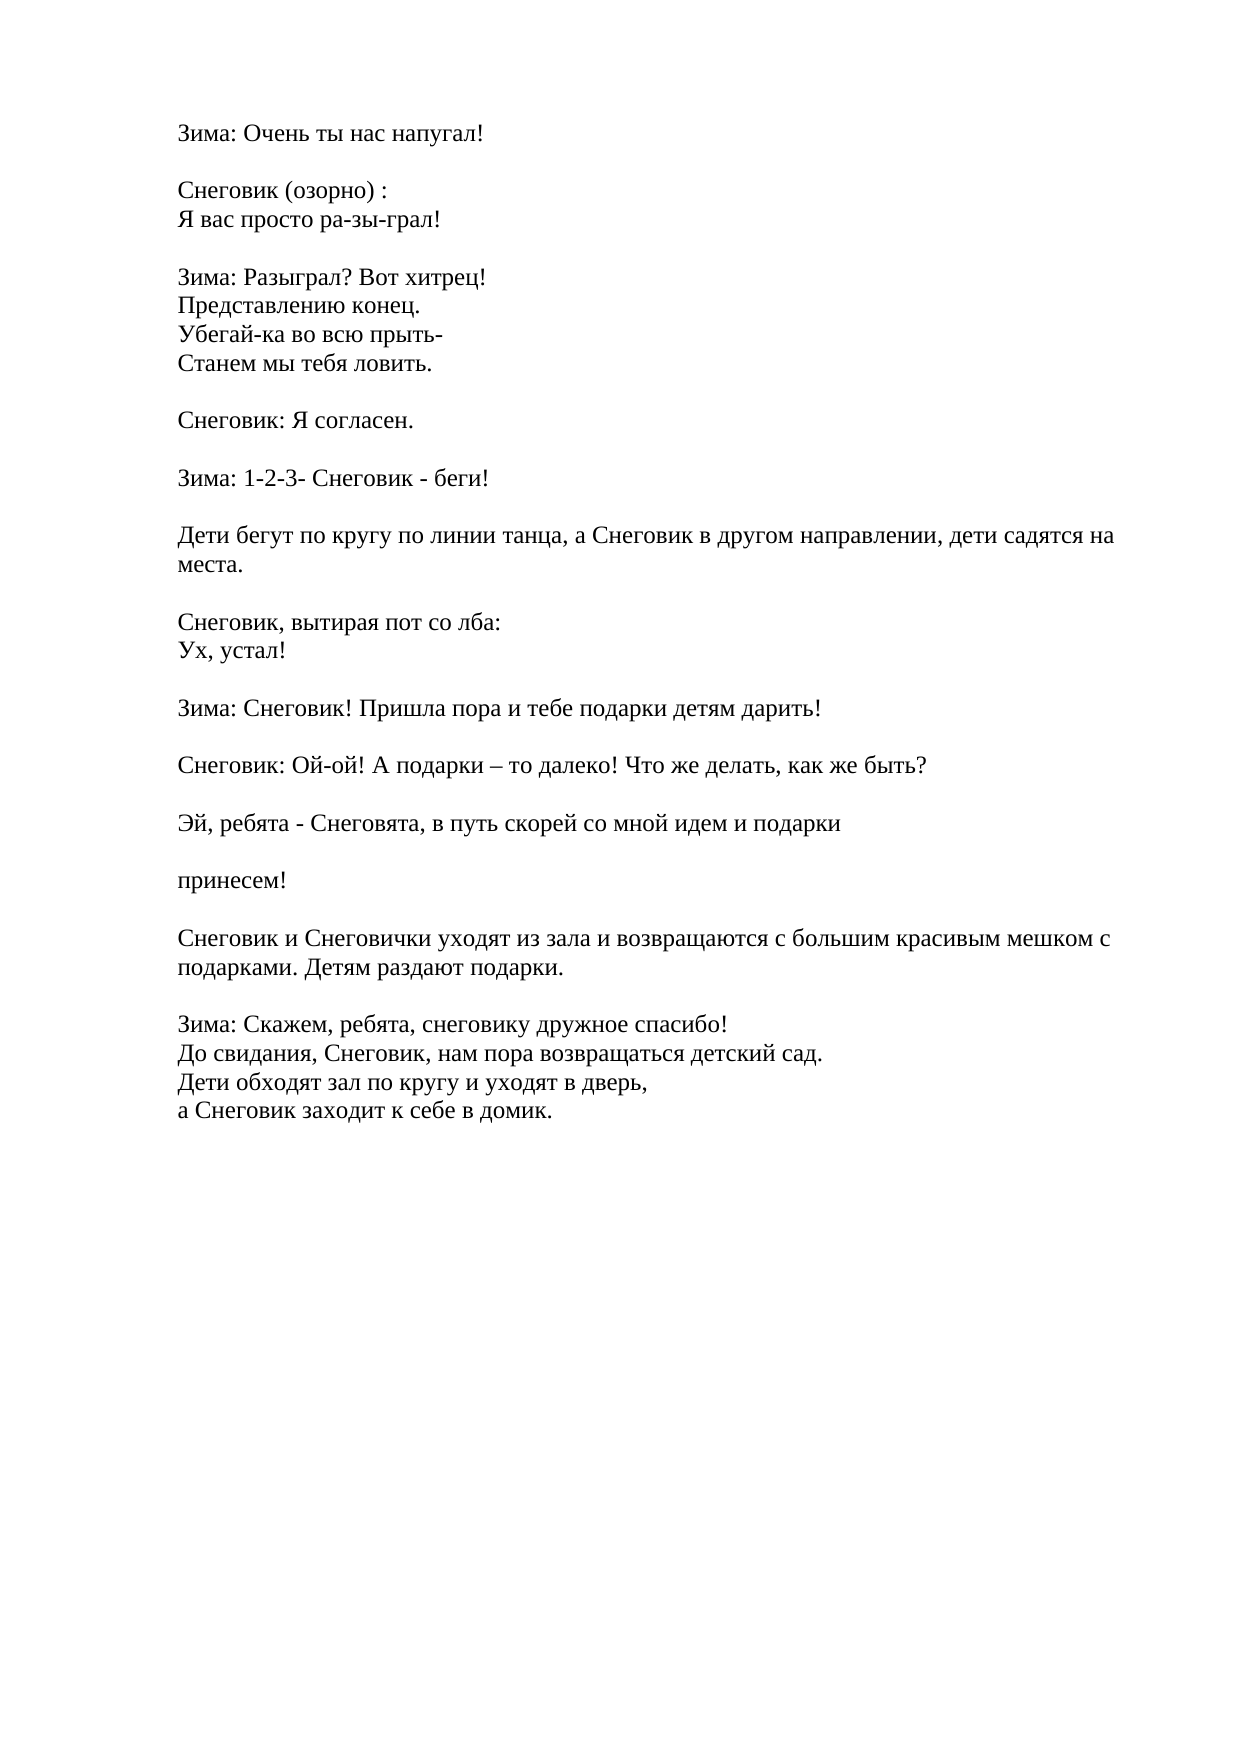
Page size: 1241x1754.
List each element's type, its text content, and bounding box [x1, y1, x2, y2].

text Снеговик, вытирая пот со лба: [177, 607, 1152, 636]
text Зима: 1-2-3- Снеговик - беги! [177, 463, 1152, 492]
text принесем! [177, 866, 1152, 894]
text Дети обходят зал по кругу и уходят в дверь, [177, 1067, 1152, 1096]
text Дети бегут по кругу по линии танца, а Снеговик в другом направлении, дети садятся на места. [177, 521, 1152, 578]
text Снеговик (озорно) : [177, 176, 1152, 204]
text Я вас просто ра-зы-грал! [177, 204, 1152, 233]
text Ух, устал! [177, 636, 1152, 664]
text Станем мы тебя ловить. [177, 348, 1152, 377]
text Зима: Снеговик! Пришла пора и тебе подарки детям дарить! [177, 693, 1152, 722]
text Эй, ребята - Снеговята, в путь скорей со мной идем и подарки [177, 808, 1152, 837]
text Снеговик и Снеговички уходят из зала и возвращаются с большим красивым мешком с подарками. Детям раздают подарки. [177, 923, 1152, 981]
text Зима: Скажем, ребята, снеговику дружное спасибо! [177, 1009, 1152, 1038]
text Снеговик: Я согласен. [177, 406, 1152, 434]
text а Снеговик заходит к себе в домик. [177, 1096, 1152, 1124]
text Зима: Разыграл? Вот хитрец! [177, 262, 1152, 291]
text Зима: Очень ты нас напугал! [177, 118, 1152, 147]
text Представлению конец. [177, 291, 1152, 319]
text Убегай-ка во всю прыть- [177, 319, 1152, 348]
text До свидания, Снеговик, нам пора возвращаться детский сад. [177, 1038, 1152, 1067]
text Снеговик: Ой-ой! А подарки – то далеко! Что же делать, как же быть? [177, 751, 1152, 779]
